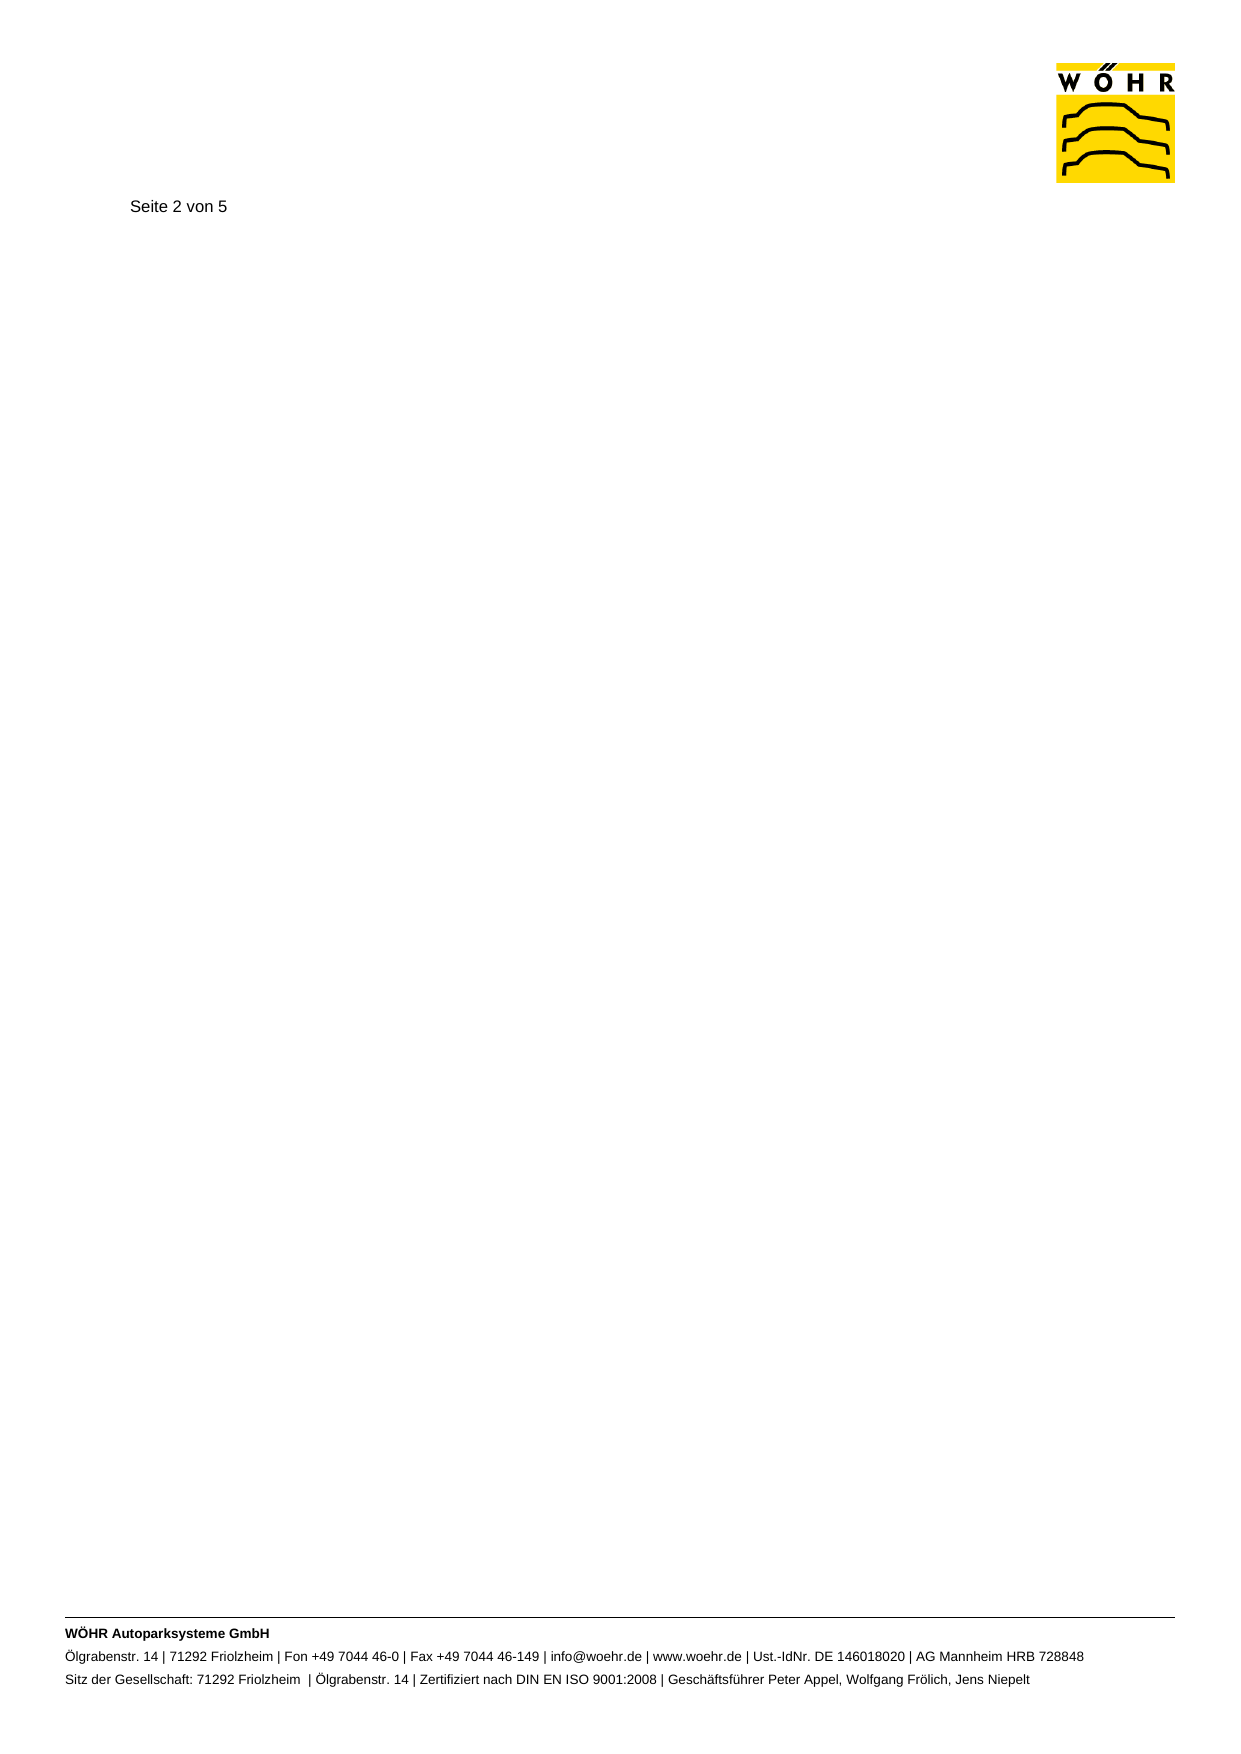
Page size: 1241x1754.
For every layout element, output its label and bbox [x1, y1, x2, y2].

picture [1056, 63, 1175, 183]
